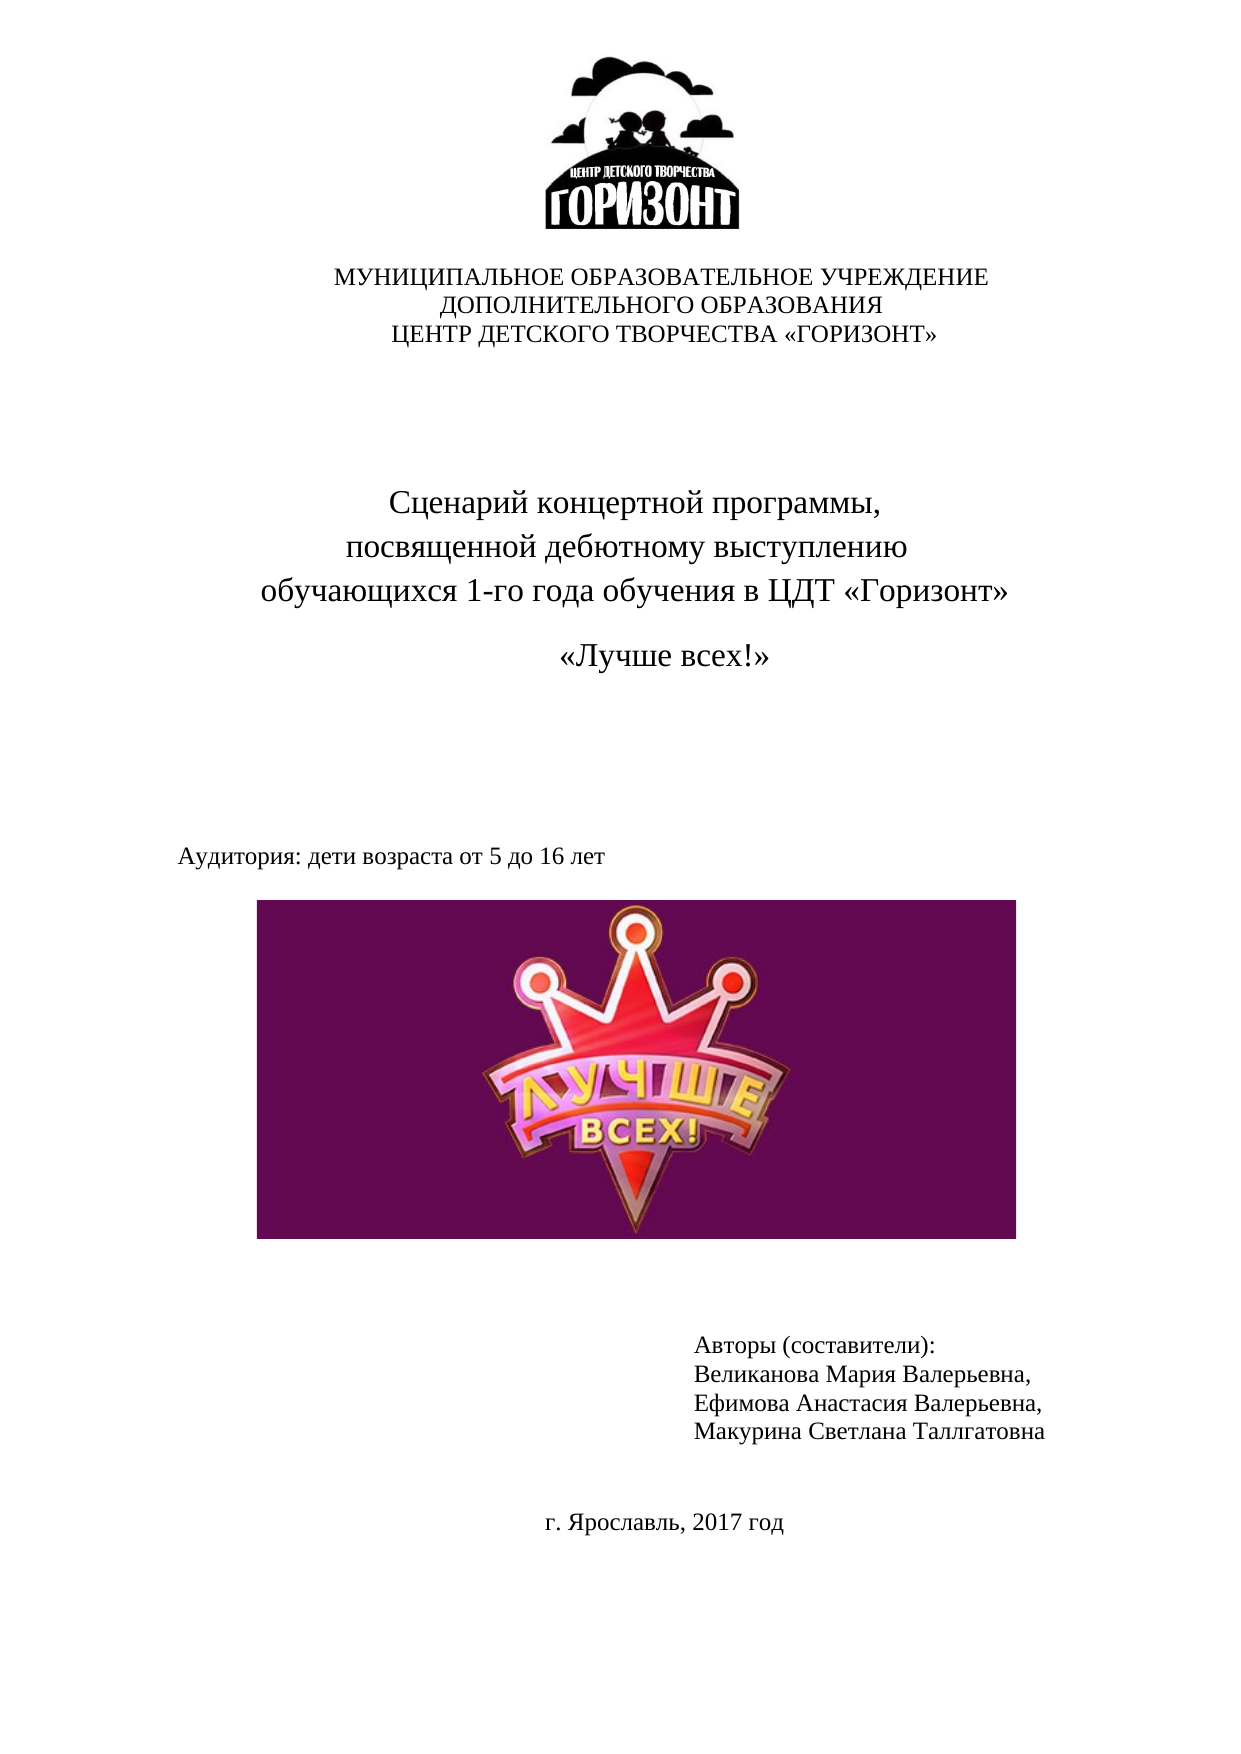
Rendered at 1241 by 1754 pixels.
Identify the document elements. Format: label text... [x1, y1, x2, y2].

picture [256, 900, 1017, 1239]
text Авторы (составители): Великанова Мария Валерьевна, [693, 1330, 1152, 1388]
text МУНИЦИПАЛЬНОЕ ОБРАЗОВАТЕЛЬНОЕ УЧРЕЖДЕНИЕ ДОПОЛНИТЕЛЬНОГО ОБРАЗОВАНИЯ ЦЕНТР ДЕТСКОГО ТВОРЧЕСТВА «ГОРИЗОНТ» [177, 262, 1152, 348]
text Ефимова Анастасия Валерьевна, Макурина Светлана Таллгатовна [693, 1388, 1152, 1445]
text «Лучше всех!» [177, 635, 1152, 674]
text Аудитория: дети возраста от 5 до 16 лет [177, 841, 1152, 870]
text Сценарий концертной программы, посвященной дебютному выступлению обучающихся 1-го года обучения в ЦДТ «Горизонт» [118, 482, 1152, 609]
text г. Ярославль, 2017 год [177, 1507, 1152, 1536]
picture [543, 55, 742, 231]
